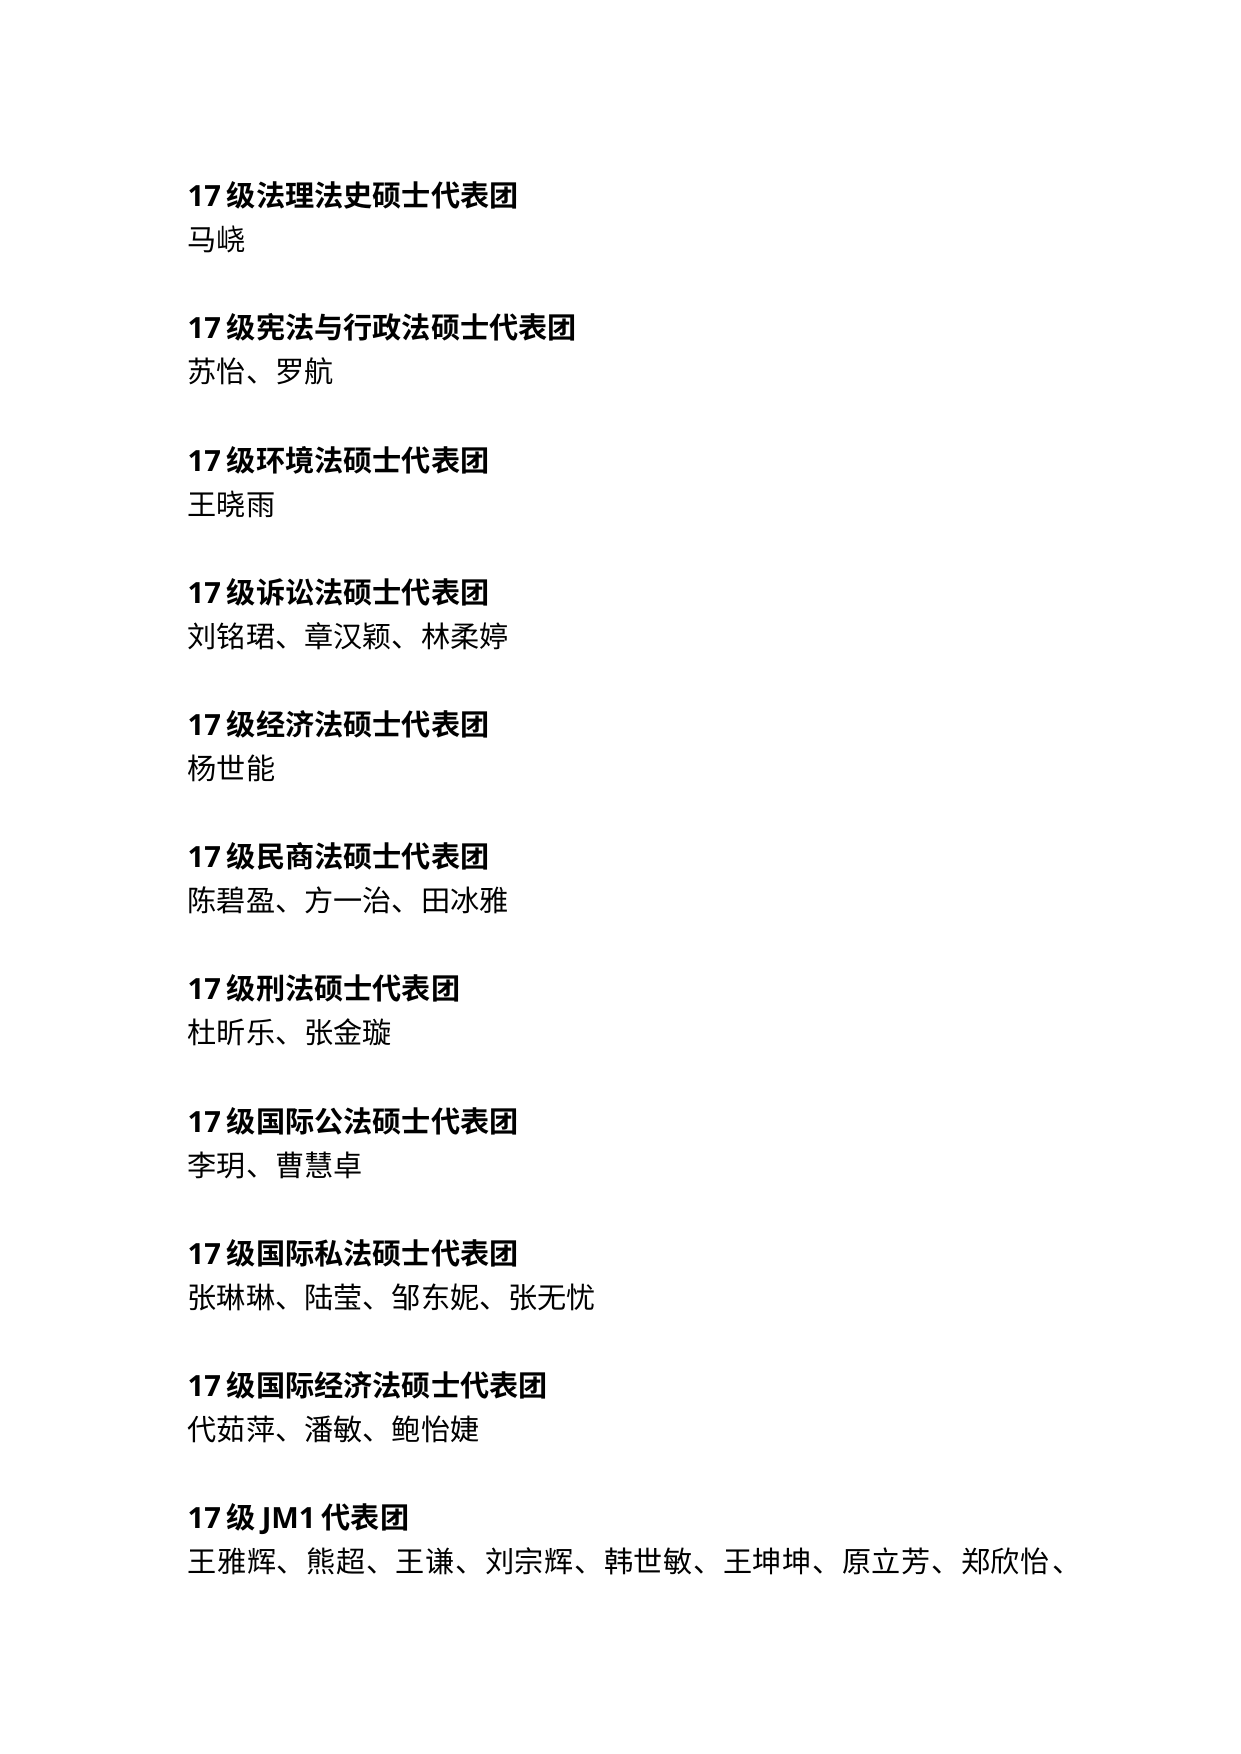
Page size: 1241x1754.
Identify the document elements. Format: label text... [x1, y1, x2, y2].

text 刘铭珺、章汉颖、林柔婷 [187, 613, 1053, 657]
text 17级法理法史硕士代表团 [187, 172, 1053, 216]
text 王晓雨 [187, 480, 1053, 524]
text 代茹萍、潘敏、鲍怡婕 [187, 1406, 1053, 1450]
text 李玥、曹慧卓 [187, 1141, 1053, 1185]
text 苏怡、罗航 [187, 348, 1053, 392]
text 17级国际公法硕士代表团 [187, 1097, 1053, 1141]
text 17级宪法与行政法硕士代表团 [187, 304, 1053, 348]
text 17级国际经济法硕士代表团 [187, 1362, 1053, 1406]
text 17级经济法硕士代表团 [187, 701, 1053, 745]
text 17级环境法硕士代表团 [187, 436, 1053, 480]
text 17级JM1代表团 [187, 1494, 1053, 1538]
text 张琳琳、陆莹、邹东妮、张无忧 [187, 1273, 1053, 1318]
text 17级刑法硕士代表团 [187, 965, 1053, 1009]
text 17级国际私法硕士代表团 [187, 1229, 1053, 1273]
text 17级民商法硕士代表团 [187, 833, 1053, 877]
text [187, 1538, 1053, 1582]
text 陈碧盈、方一治、田冰雅 [187, 877, 1053, 921]
text 17级诉讼法硕士代表团 [187, 568, 1053, 613]
text 马峣 [187, 216, 1053, 260]
text 杨世能 [187, 745, 1053, 789]
text 杜昕乐、张金璇 [187, 1009, 1053, 1053]
